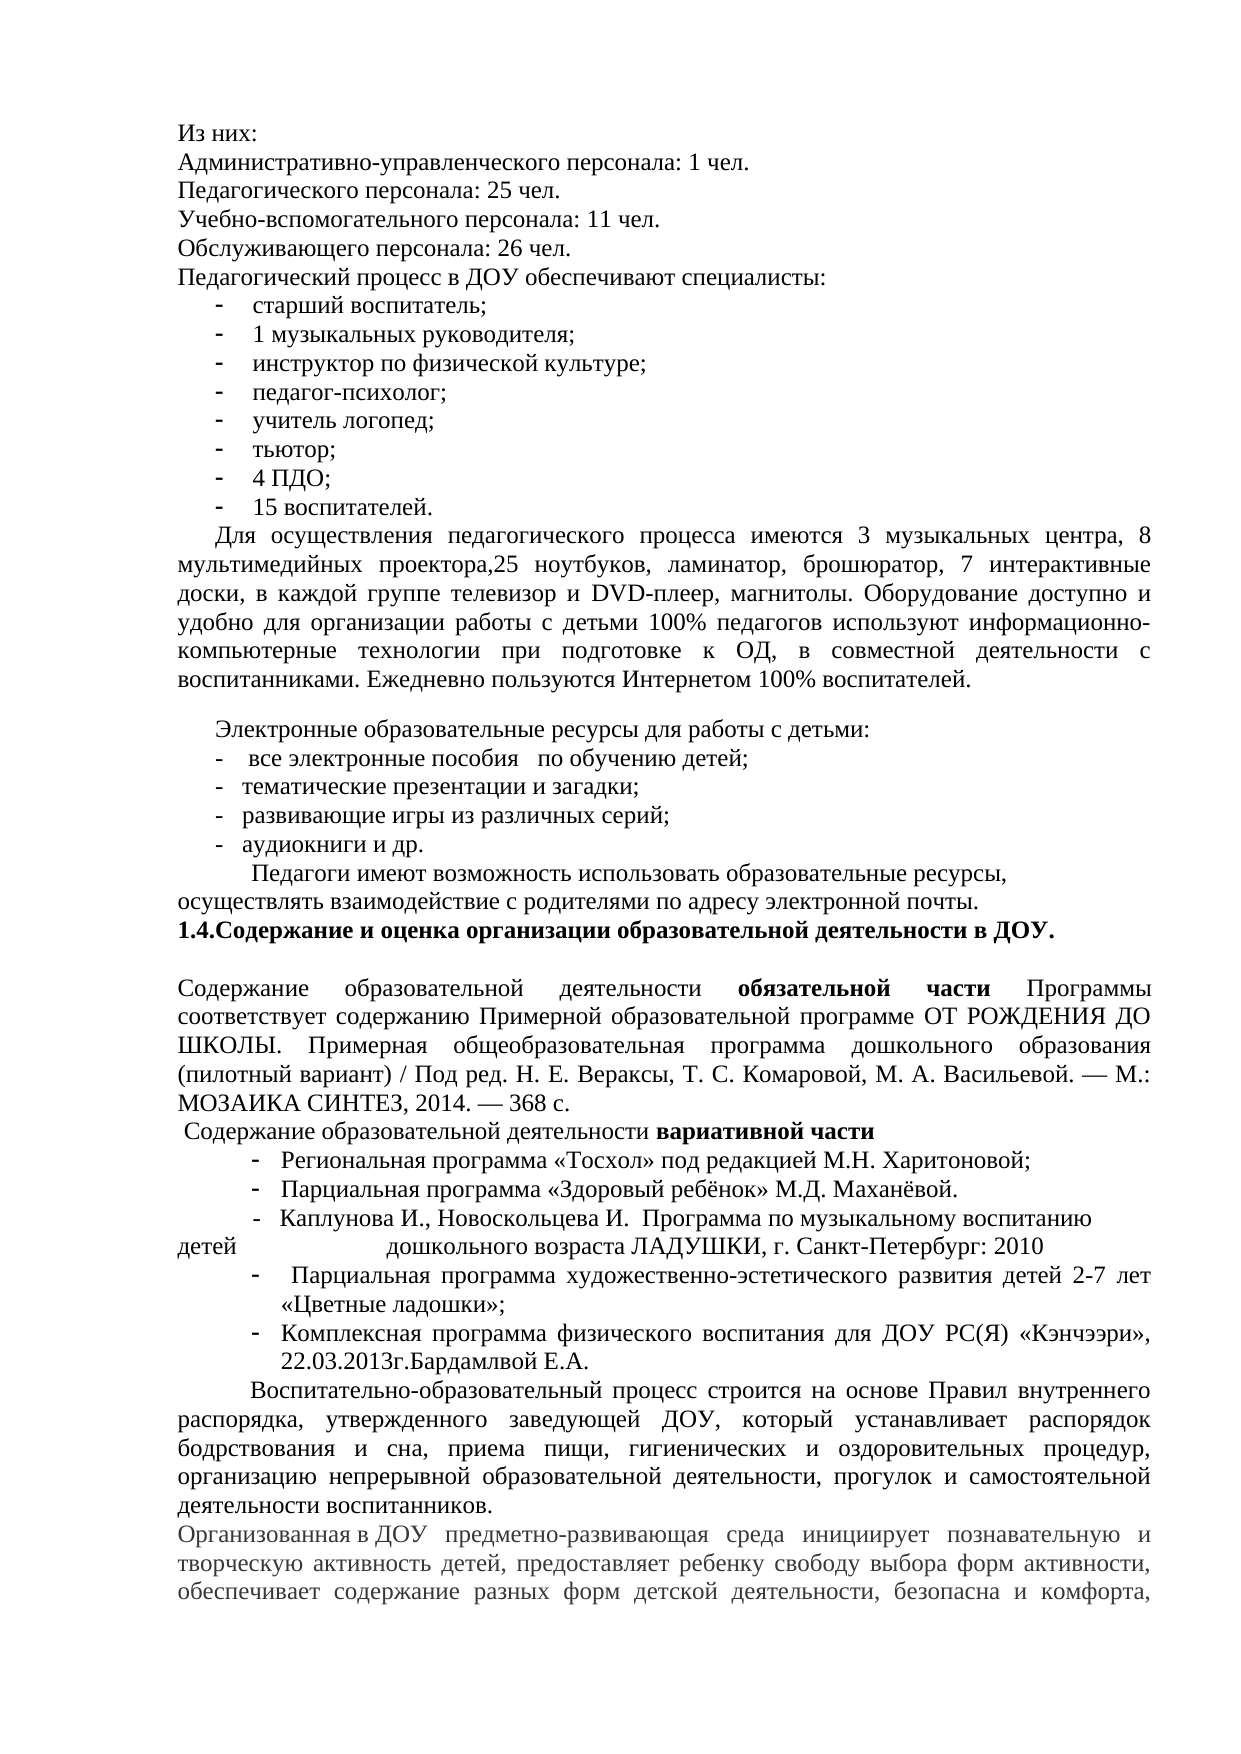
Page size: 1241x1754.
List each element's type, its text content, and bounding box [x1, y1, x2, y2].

text - все электронные пособия по обучению детей; [215, 743, 1152, 771]
list 4 ПДО; [215, 463, 1152, 492]
text Содержание образовательной деятельности обязательной части Программы соответствует содержанию Примерной образовательной программе ОТ РОЖДЕНИЯ ДО ШКОЛЫ. Примерная общеобразовательная программа дошкольного образования (пилотный вариант) / Под ред. Н. Е. Вераксы, Т. С. Комаровой, М. А. Васильевой. — М.: МОЗАИКА СИНТЕЗ, 2014. — 368 с. [177, 973, 1152, 1116]
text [177, 1519, 1152, 1605]
text Из них: [177, 118, 1152, 147]
text Учебно-вспомогательного персонала: 11 чел. [177, 204, 1152, 233]
list педагог-психолог; [215, 377, 1152, 406]
text Содержание образовательной деятельности вариативной части [177, 1116, 1152, 1145]
list учитель логопед; [215, 406, 1152, 434]
text - тематические презентации и загадки; - развивающие игры из различных серий; - аудиокниги и др. [215, 771, 1152, 858]
text Педагогического персонала: 25 чел. [177, 176, 1152, 204]
text Электронные образовательные ресурсы для работы с детьми: [177, 714, 1152, 743]
list Региональная программа «Тосхол» под редакцией М.Н. Харитоновой; [251, 1145, 1152, 1174]
text Педагоги имеют возможность использовать образовательные ресурсы, осуществлять взаимодействие с родителями по адресу электронной почты. [177, 858, 1152, 915]
text Педагогический процесс в ДОУ обеспечивают специалисты: [177, 262, 1152, 291]
text 1.4.Содержание и оценка организации образовательной деятельности в ДОУ. [177, 915, 1152, 944]
text Обслуживающего персонала: 26 чел. [177, 233, 1152, 262]
text Для осуществления педагогического процесса имеются 3 музыкальных центра, 8 мультимедийных проектора,25 ноутбуков, ламинатор, брошюратор, 7 интерактивные доски, в каждой группе телевизор и DVD-плеер, магнитолы. Оборудование доступно и удобно для организации работы с детьми 100% педагогов используют информационно-компьютерные технологии при подготовке к ОД, в совместной деятельности с воспитанниками. Ежедневно пользуются Интернетом 100% воспитателей. [177, 521, 1152, 693]
list инструктор по физической культуре; [215, 348, 1152, 377]
text Воспитательно-образовательный процесс строится на основе Правил внутреннего распорядка, утвержденного заведующей ДОУ, который устанавливает распорядок бодрствования и сна, приема пищи, гигиенических и оздоровительных процедур, организацию непрерывной образовательной деятельности, прогулок и самостоятельной деятельности воспитанников. [177, 1375, 1152, 1519]
text - Каплунова И., Новоскольцева И. Программа по музыкальному воспитанию детей дошкольного возраста ЛАДУШКИ, г. Санкт-Петербург: 2010 [177, 1203, 1152, 1260]
list тьютор; [215, 434, 1152, 463]
list 15 воспитателей. [215, 492, 1152, 521]
list Парциальная программа «Здоровый ребёнок» М.Д. Маханёвой. [251, 1174, 1152, 1203]
list старший воспитатель; [215, 291, 1152, 319]
list Парциальная программа художественно-эстетического развития детей 2-7 лет «Цветные ладошки»; [251, 1260, 1152, 1318]
text Административно-управленческого персонала: 1 чел. [177, 147, 1152, 176]
list 1 музыкальных руководителя; [215, 319, 1152, 348]
list Комплексная программа физического воспитания для ДОУ РС(Я) «Кэнчээри», 22.03.2013г.Бардамлвой Е.А. [251, 1318, 1152, 1375]
